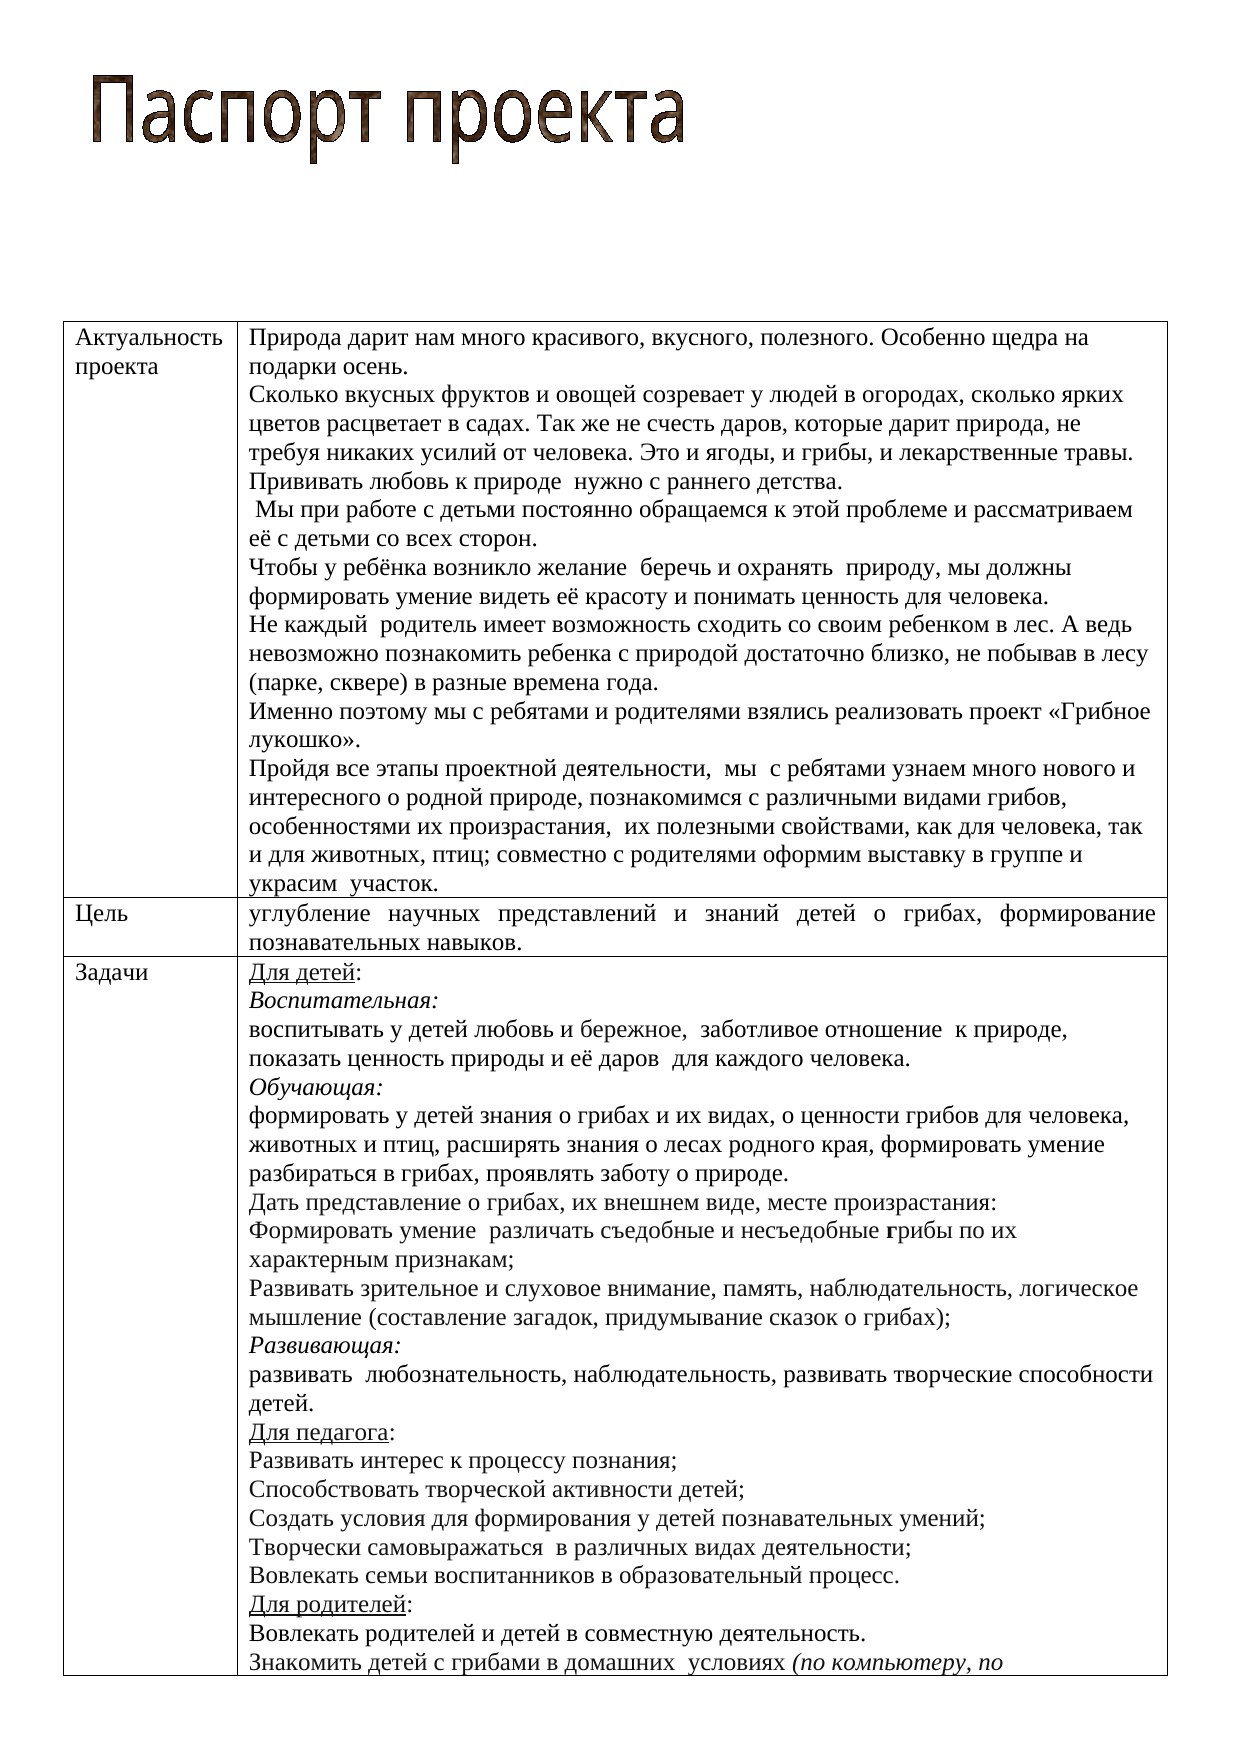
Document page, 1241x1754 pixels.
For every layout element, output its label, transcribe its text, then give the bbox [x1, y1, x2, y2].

picture [651, 90, 683, 142]
picture [311, 90, 345, 163]
picture [582, 92, 587, 141]
table_header Актуальность проекта [64, 322, 237, 897]
picture [264, 90, 300, 142]
picture [588, 92, 613, 141]
picture [538, 91, 572, 142]
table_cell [238, 957, 1167, 1675]
table_header Природа дарит нам много красивого, вкусного, полезного. Особенно щедра на подарки осень. Сколько вкусных фруктов и овощей созревает у людей в огородах, сколько ярких цветов расцветает в садах. Так же не счесть даров, которые дарит природа, не требуя никаких усилий от человека. Это и ягоды, и грибы, и лекарственные травы. Прививать любовь к природе нужно с раннего детства. Мы при работе с детьми постоянно обращаемся к этой проблеме и рассматриваем её с детьми со всех сторон. Чтобы у ребёнка возникло желание беречь и охранять природу, мы должны формировать умение видеть её красоту и понимать ценность для человека. Не каждый родитель имеет возможность сходить со своим ребенком в лес. А ведь невозможно познакомить ребенка с природой достаточно близко, не побывав в лесу (парке, сквере) в разные времена года. Именно поэтому мы с ребятами и родителями взялись реализовать проект «Грибное лукошко». Пройдя все этапы проектной деятельности, мы с ребятами узнаем много нового и интересного о родной природе, познакомимся с различными видами грибов, особенностями их произрастания, их полезными свойствами, как для человека, так и для животных, птиц; совместно с родителями оформим выставку в группе и украсим участок. [238, 322, 1167, 897]
table_cell Цель [64, 898, 237, 956]
table_cell углубление научных представлений и знаний детей о грибах, формирование познавательных навыков. [238, 898, 1167, 956]
picture [453, 90, 487, 163]
picture [408, 92, 440, 141]
picture [142, 90, 175, 142]
picture [494, 90, 530, 142]
picture [616, 92, 646, 141]
picture [350, 92, 380, 141]
picture [222, 92, 253, 141]
picture [184, 90, 212, 142]
table_cell Задачи [64, 957, 237, 1675]
picture [94, 76, 132, 141]
